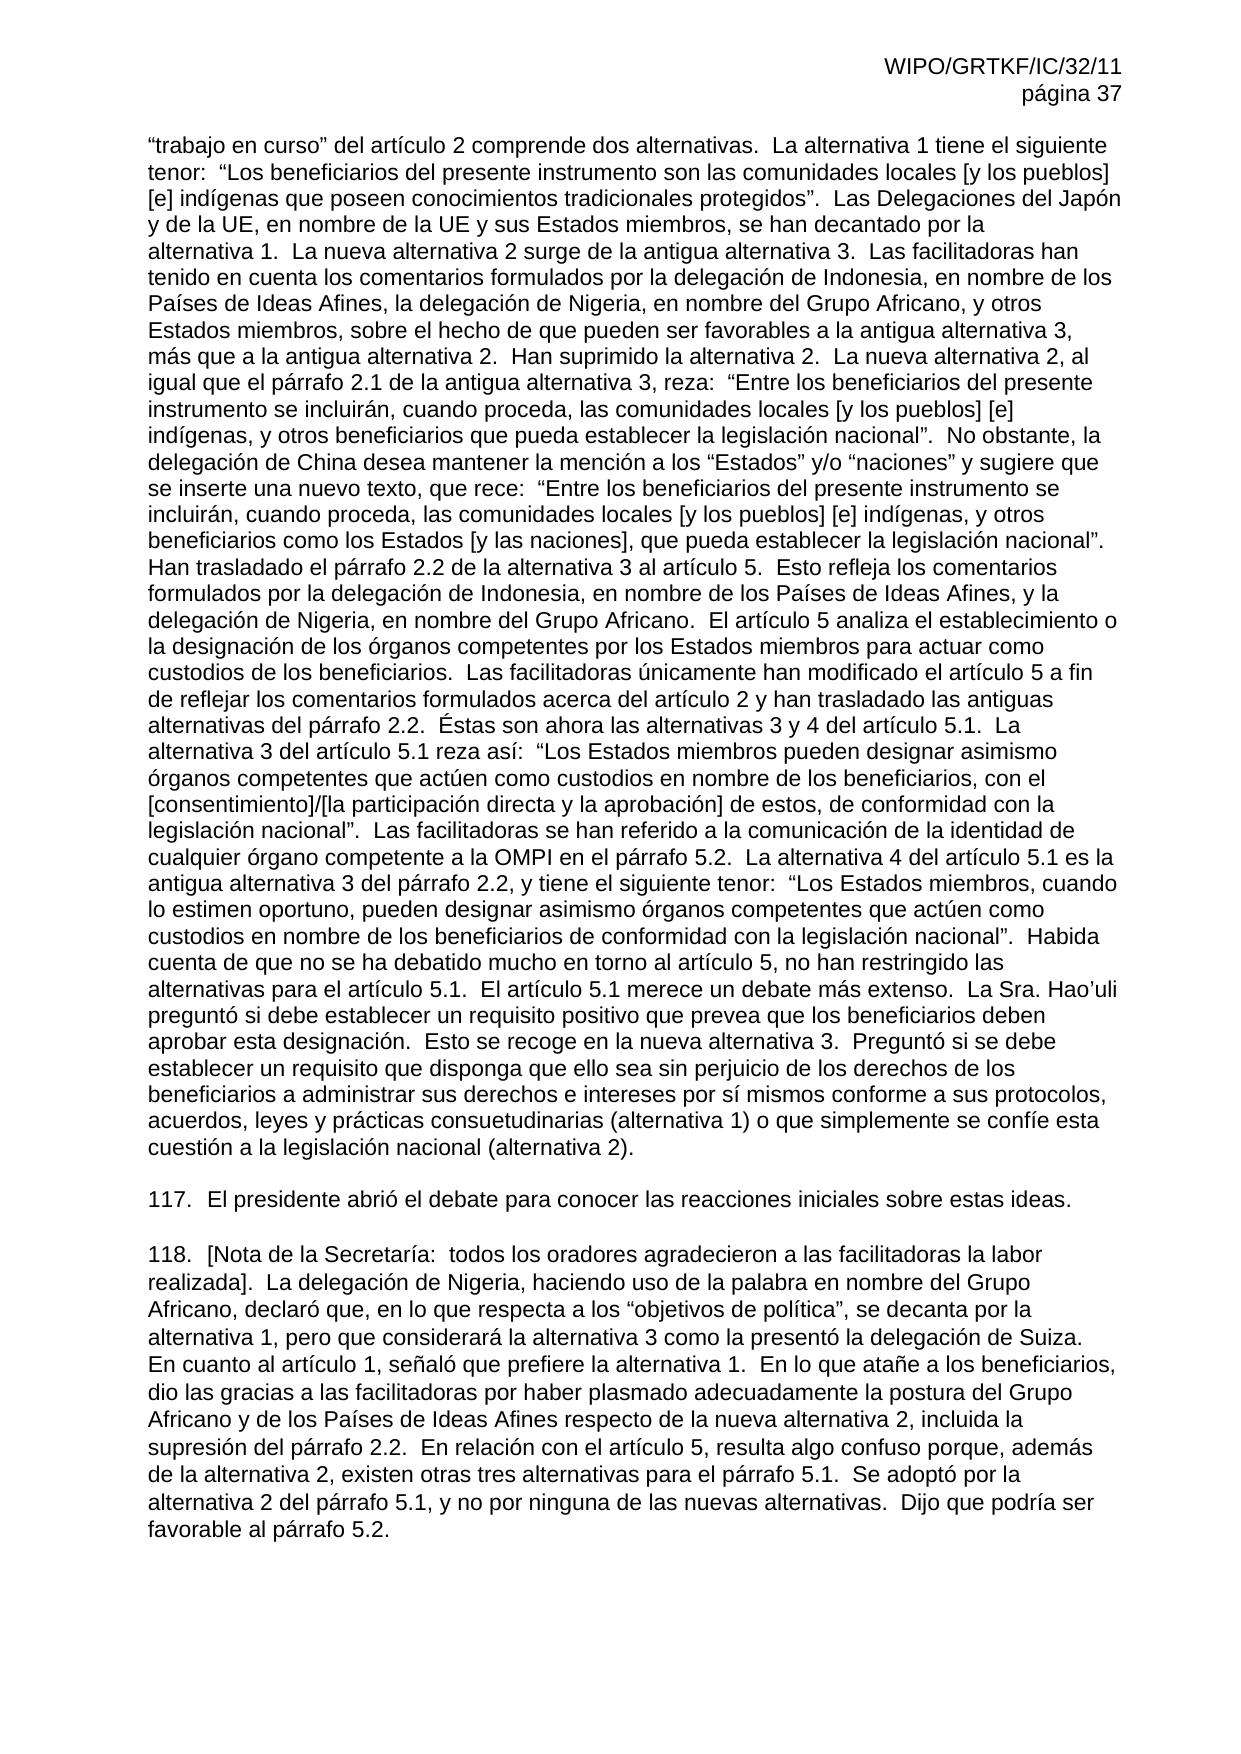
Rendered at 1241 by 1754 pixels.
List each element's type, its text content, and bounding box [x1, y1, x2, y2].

list El presidente abrió el debate para conocer las reacciones iniciales sobre estas ideas. [148, 1186, 1122, 1213]
list [Nota de la Secretaría: todos los oradores agradecieron a las facilitadoras la labor realizada]. La delegación de Nigeria, haciendo uso de la palabra en nombre del Grupo Africano, declaró que, en lo que respecta a los “objetivos de política”, se decanta por la alternativa 1, pero que considerará la alternativa 3 como la presentó la delegación de Suiza. En cuanto al artículo 1, señaló que prefiere la alternativa 1. En lo que atañe a los beneficiarios, dio las gracias a las facilitadoras por haber plasmado adecuadamente la postura del Grupo Africano y de los Países de Ideas Afines respecto de la nueva alternativa 2, incluida la supresión del párrafo 2.2. En relación con el artículo 5, resulta algo confuso porque, además de la alternativa 2, existen otras tres alternativas para el párrafo 5.1. Se adoptó por la alternativa 2 del párrafo 5.1, y no por ninguna de las nuevas alternativas. Dijo que podría ser favorable al párrafo 5.2. [148, 1240, 1122, 1543]
